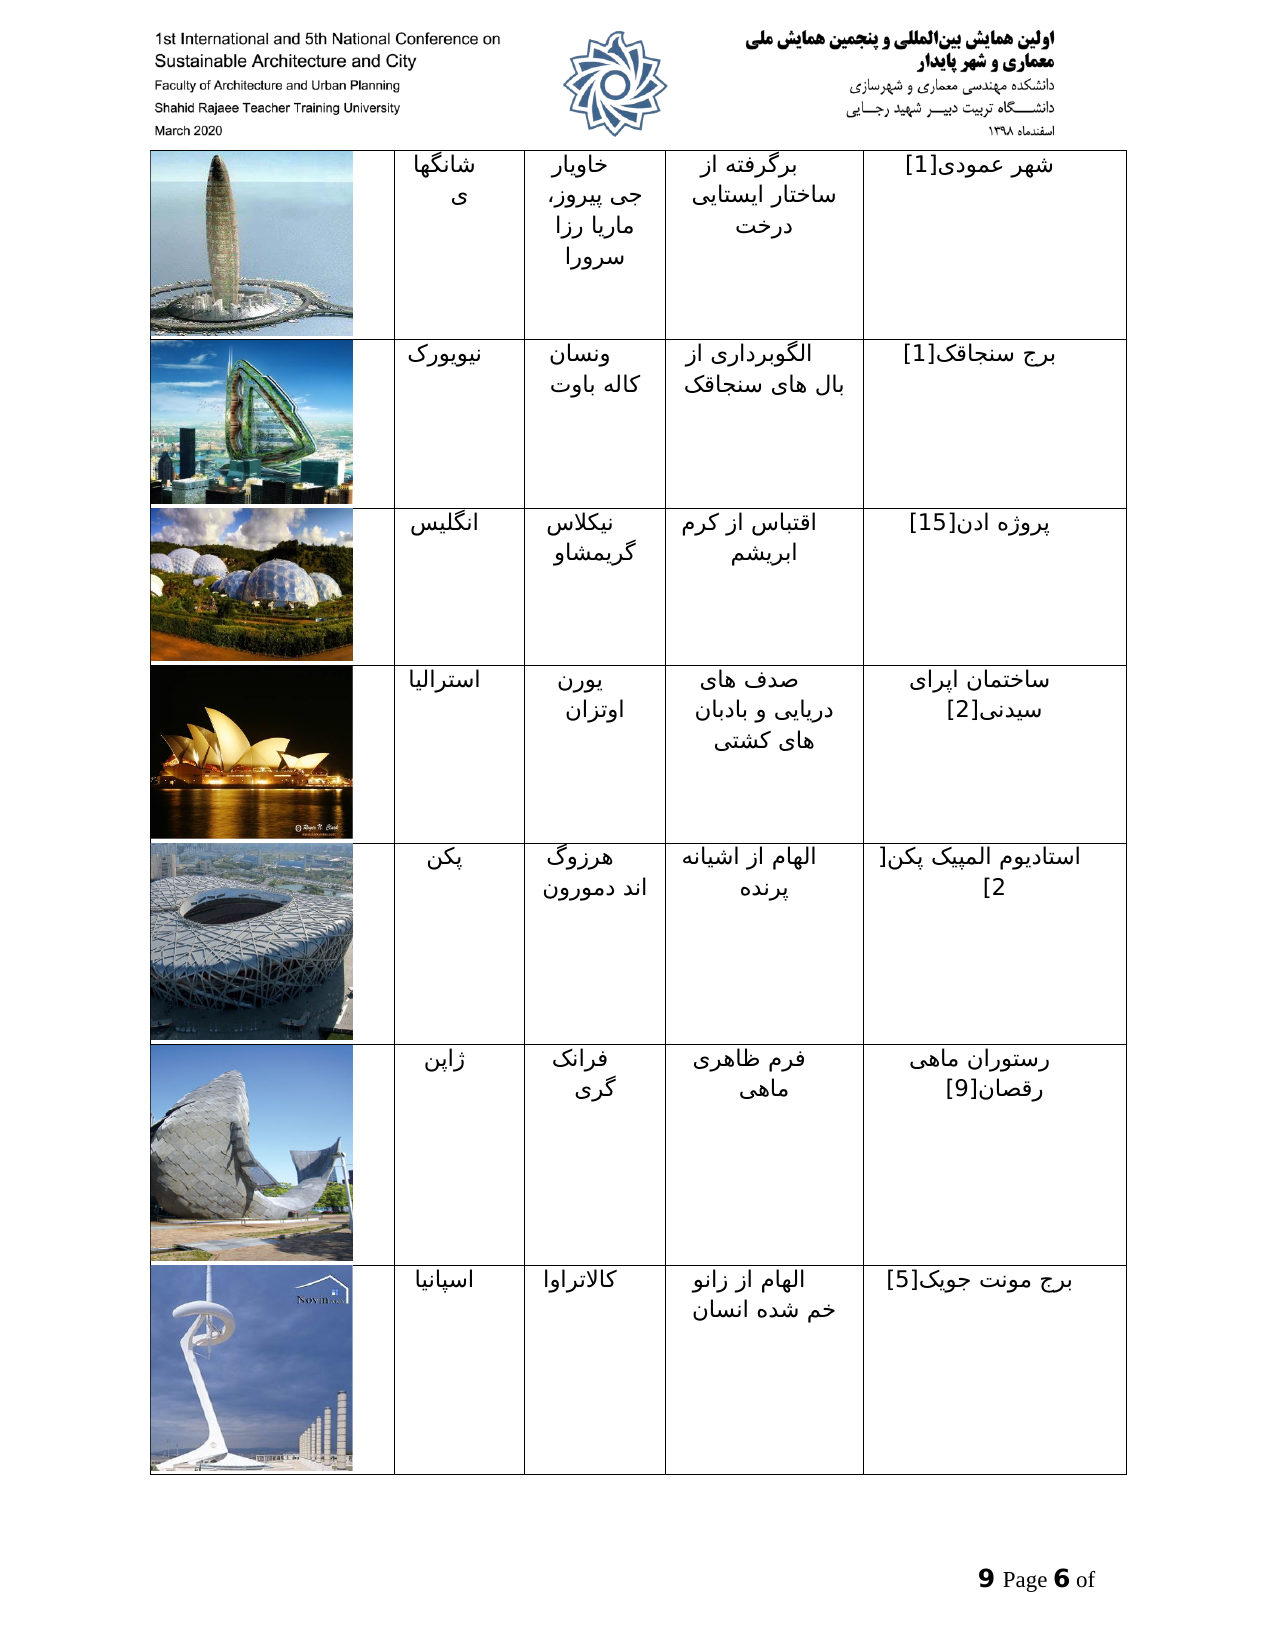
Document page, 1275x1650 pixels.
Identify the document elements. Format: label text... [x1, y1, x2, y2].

table_cell خاویار جی پیروز، ماریا رزا سرورا [525, 151, 665, 339]
table_cell اسپانیا [395, 1266, 524, 1474]
table_cell [151, 1266, 394, 1474]
table_cell پروژه ادن[15] [864, 509, 1126, 665]
table_cell کالاتراوا [525, 1266, 665, 1474]
table_cell پکن [395, 844, 524, 1044]
table_cell ژاپن [395, 1045, 524, 1265]
picture [150, 843, 353, 1040]
table_cell شانگهای [395, 151, 524, 339]
table_cell رستوران ماهی رقصان[9] [864, 1045, 1126, 1265]
picture [150, 340, 353, 504]
table_cell اقتباس از کرم ابریشم [666, 509, 863, 665]
table_cell نیکلاس گریمشاو [525, 509, 665, 665]
picture [150, 508, 353, 661]
table_cell ساختمان اپرای سیدنی[2] [864, 666, 1126, 842]
table_cell نیویورک [395, 340, 524, 508]
table_cell صدف های دریایی و بادبان های کشتی [666, 666, 863, 842]
table_cell برج سنجاقک[1] [864, 340, 1126, 508]
table_cell [151, 666, 394, 842]
table_cell یورن اوتزان [525, 666, 665, 842]
table_cell [151, 151, 394, 339]
picture [150, 1045, 353, 1261]
picture [150, 1265, 353, 1471]
picture [129, 0, 1086, 336]
table_cell [151, 509, 394, 665]
table_cell شهر عمودی[1] [864, 151, 1126, 339]
table_cell الگوبرداری از بال های سنجاقک [666, 340, 863, 508]
table_cell استادیوم المپیک پکن[2] [864, 844, 1126, 1044]
table_cell هرزوگ اند دمورون [525, 844, 665, 1044]
table_cell فرانک گری [525, 1045, 665, 1265]
table_cell فرم ظاهری ماهی [666, 1045, 863, 1265]
table_cell [151, 844, 394, 1044]
table_cell [151, 340, 394, 508]
table_cell استرالیا [395, 666, 524, 842]
table_cell الهام از زانو خم شده انسان [666, 1266, 863, 1474]
table_cell ونسان کاله باوت [525, 340, 665, 508]
table_cell الهام از اشیانه پرنده [666, 844, 863, 1044]
picture [150, 666, 353, 839]
table_cell برج مونت جویک[5] [864, 1266, 1126, 1474]
table_cell برگرفته از ساختار ایستایی درخت [666, 151, 863, 339]
table_cell انگلیس [395, 509, 524, 665]
table_cell [151, 1045, 394, 1265]
